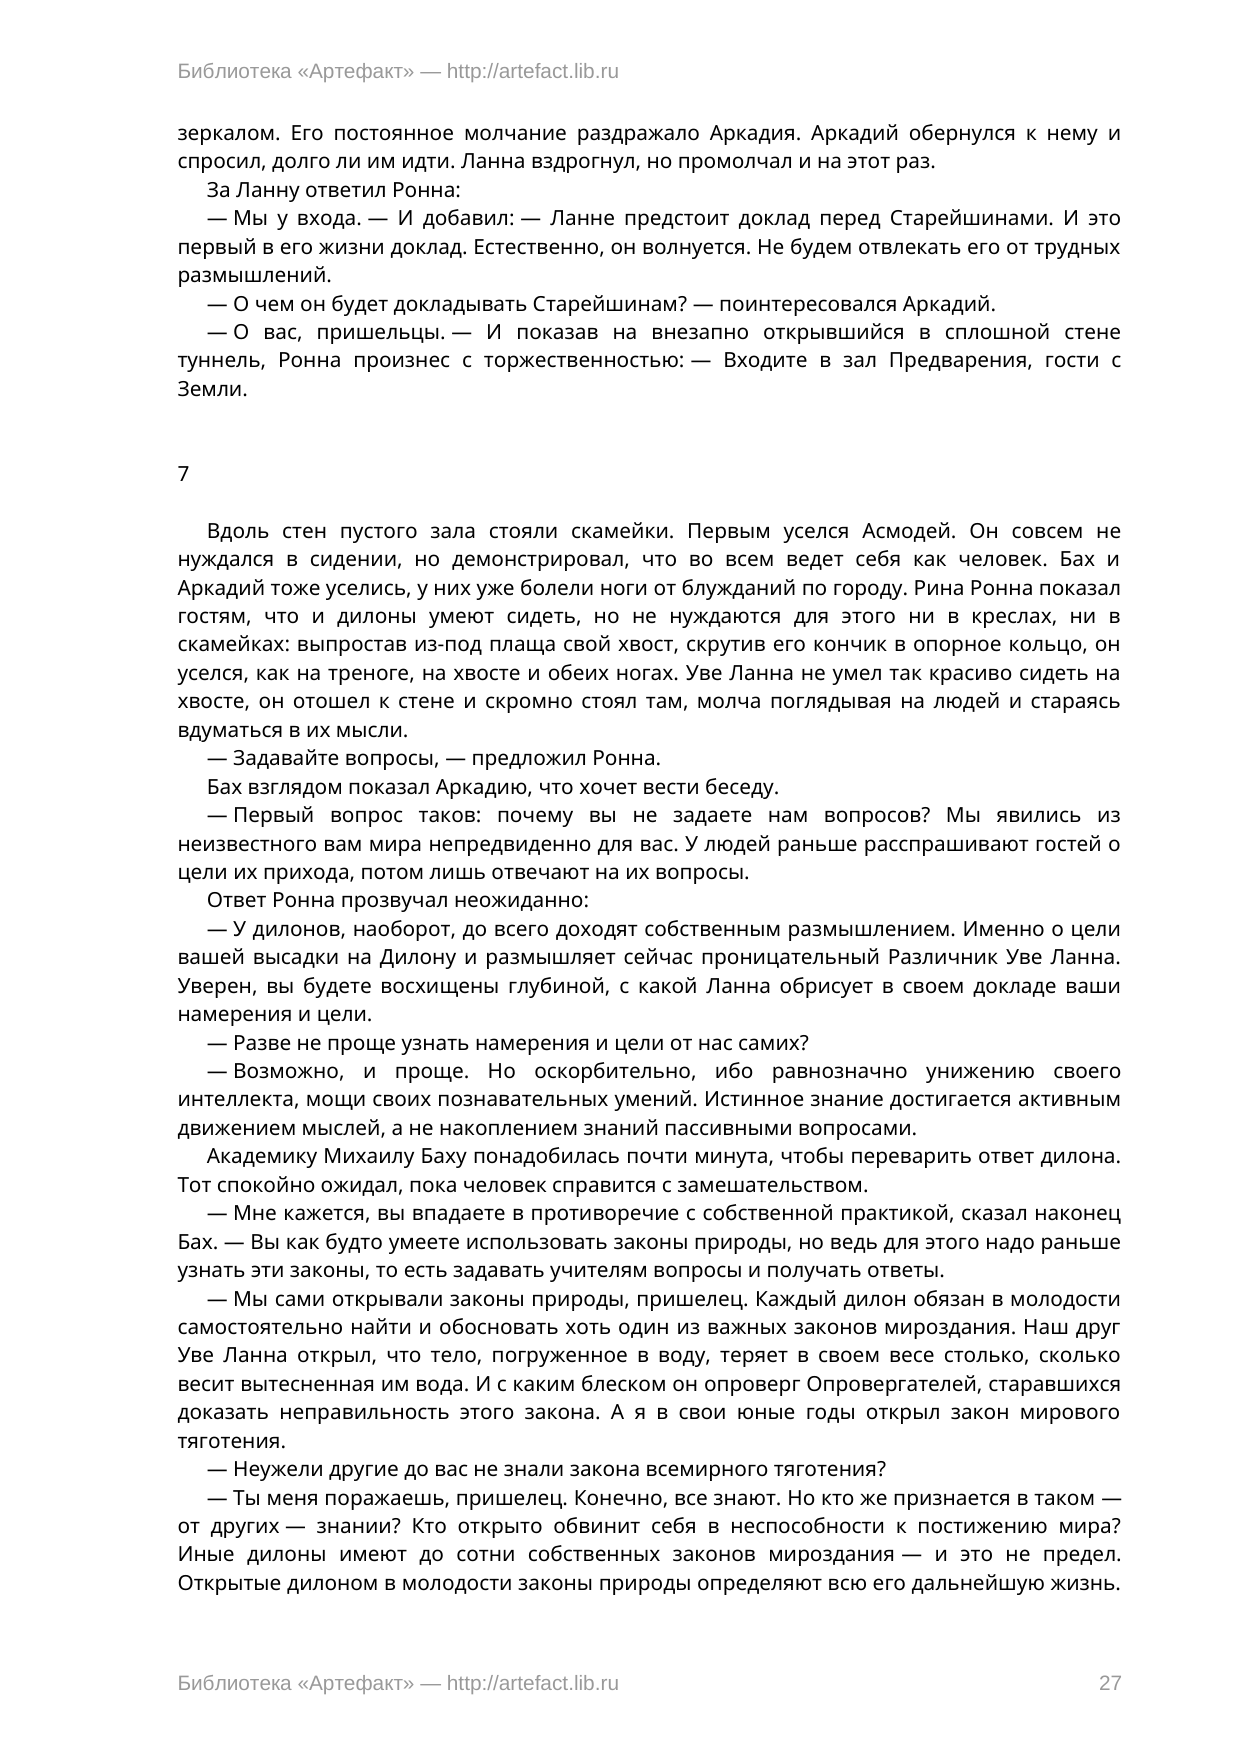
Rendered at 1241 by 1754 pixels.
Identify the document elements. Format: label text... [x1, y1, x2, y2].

text — Мне кажется, вы впадаете в противоречие с собственной практикой, сказал наконец Бах. — Вы как будто умеете использовать законы природы, но ведь для этого надо раньше узнать эти законы, то есть задавать учителям вопросы и получать ответы. [177, 1198, 1122, 1284]
text — О вас, пришельцы. — И показав на внезапно открывшийся в сплошной стене туннель, Ронна произнес с торжественностью: — Входите в зал Предварения, гости с Земли. [177, 317, 1122, 402]
text — Мы сами открывали законы природы, пришелец. Каждый дилон обязан в молодости самостоятельно найти и обосновать хоть один из важных законов мироздания. Наш друг Уве Ланна открыл, что тело, погруженное в воду, теряет в своем весе столько, сколько весит вытесненная им вода. И с каким блеском он опроверг Опровергателей, старавшихся доказать неправильность этого закона. А я в свои юные годы открыл закон мирового тяготения. [177, 1284, 1122, 1454]
text — Мы у входа. — И добавил: — Ланне предстоит доклад перед Старейшинами. И это первый в его жизни доклад. Естественно, он волнуется. Не будем отвлекать его от трудных размышлений. [177, 203, 1122, 289]
text Академику Михаилу Баху понадобилась почти минута, чтобы переварить ответ дилона. Тот спокойно ожидал, пока человек справится с замешательством. [177, 1141, 1122, 1198]
text — Разве не проще узнать намерения и цели от нас самих? [177, 1028, 1122, 1056]
text — Неужели другие до вас не знали закона всемирного тяготения? [177, 1454, 1122, 1483]
text 7 [177, 402, 1122, 516]
text — Первый вопрос таков: почему вы не задаете нам вопросов? Мы явились из неизвестного вам мира непредвиденно для вас. У людей раньше расспрашивают гостей о цели их прихода, потом лишь отвечают на их вопросы. [177, 800, 1122, 886]
text — У дилонов, наоборот, до всего доходят собственным размышлением. Именно о цели вашей высадки на Дилону и размышляет сейчас проницательный Различник Уве Ланна. Уверен, вы будете восхищены глубиной, с какой Ланна обрисует в своем докладе ваши намерения и цели. [177, 914, 1122, 1028]
text За Ланну ответил Ронна: [177, 175, 1122, 203]
text — О чем он будет докладывать Старейшинам? — поинтересовался Аркадий. [177, 289, 1122, 317]
text Вдоль стен пустого зала стояли скамейки. Первым уселся Асмодей. Он совсем не нуждался в сидении, но демонстрировал, что во всем ведет себя как человек. Бах и Аркадий тоже уселись, у них уже болели ноги от блужданий по городу. Рина Ронна показал гостям, что и дилоны умеют сидеть, но не нуждаются для этого ни в креслах, ни в скамейках: выпростав из-под плаща свой хвост, скрутив его кончик в опорное кольцо, он уселся, как на треноге, на хвосте и обеих ногах. Уве Ланна не умел так красиво сидеть на хвосте, он отошел к стене и скромно стоял там, молча поглядывая на людей и стараясь вдуматься в их мысли. [177, 516, 1122, 743]
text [177, 118, 1122, 175]
text Бах взглядом показал Аркадию, что хочет вести беседу. [177, 772, 1122, 800]
text — Возможно, и проще. Но оскорбительно, ибо равнозначно унижению своего интеллекта, мощи своих познавательных умений. Истинное знание достигается активным движением мыслей, а не накоплением знаний пассивными вопросами. [177, 1056, 1122, 1141]
text — Задавайте вопросы, — предложил Ронна. [177, 743, 1122, 772]
text Ответ Ронна прозвучал неожиданно: [177, 886, 1122, 914]
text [177, 1483, 1122, 1596]
